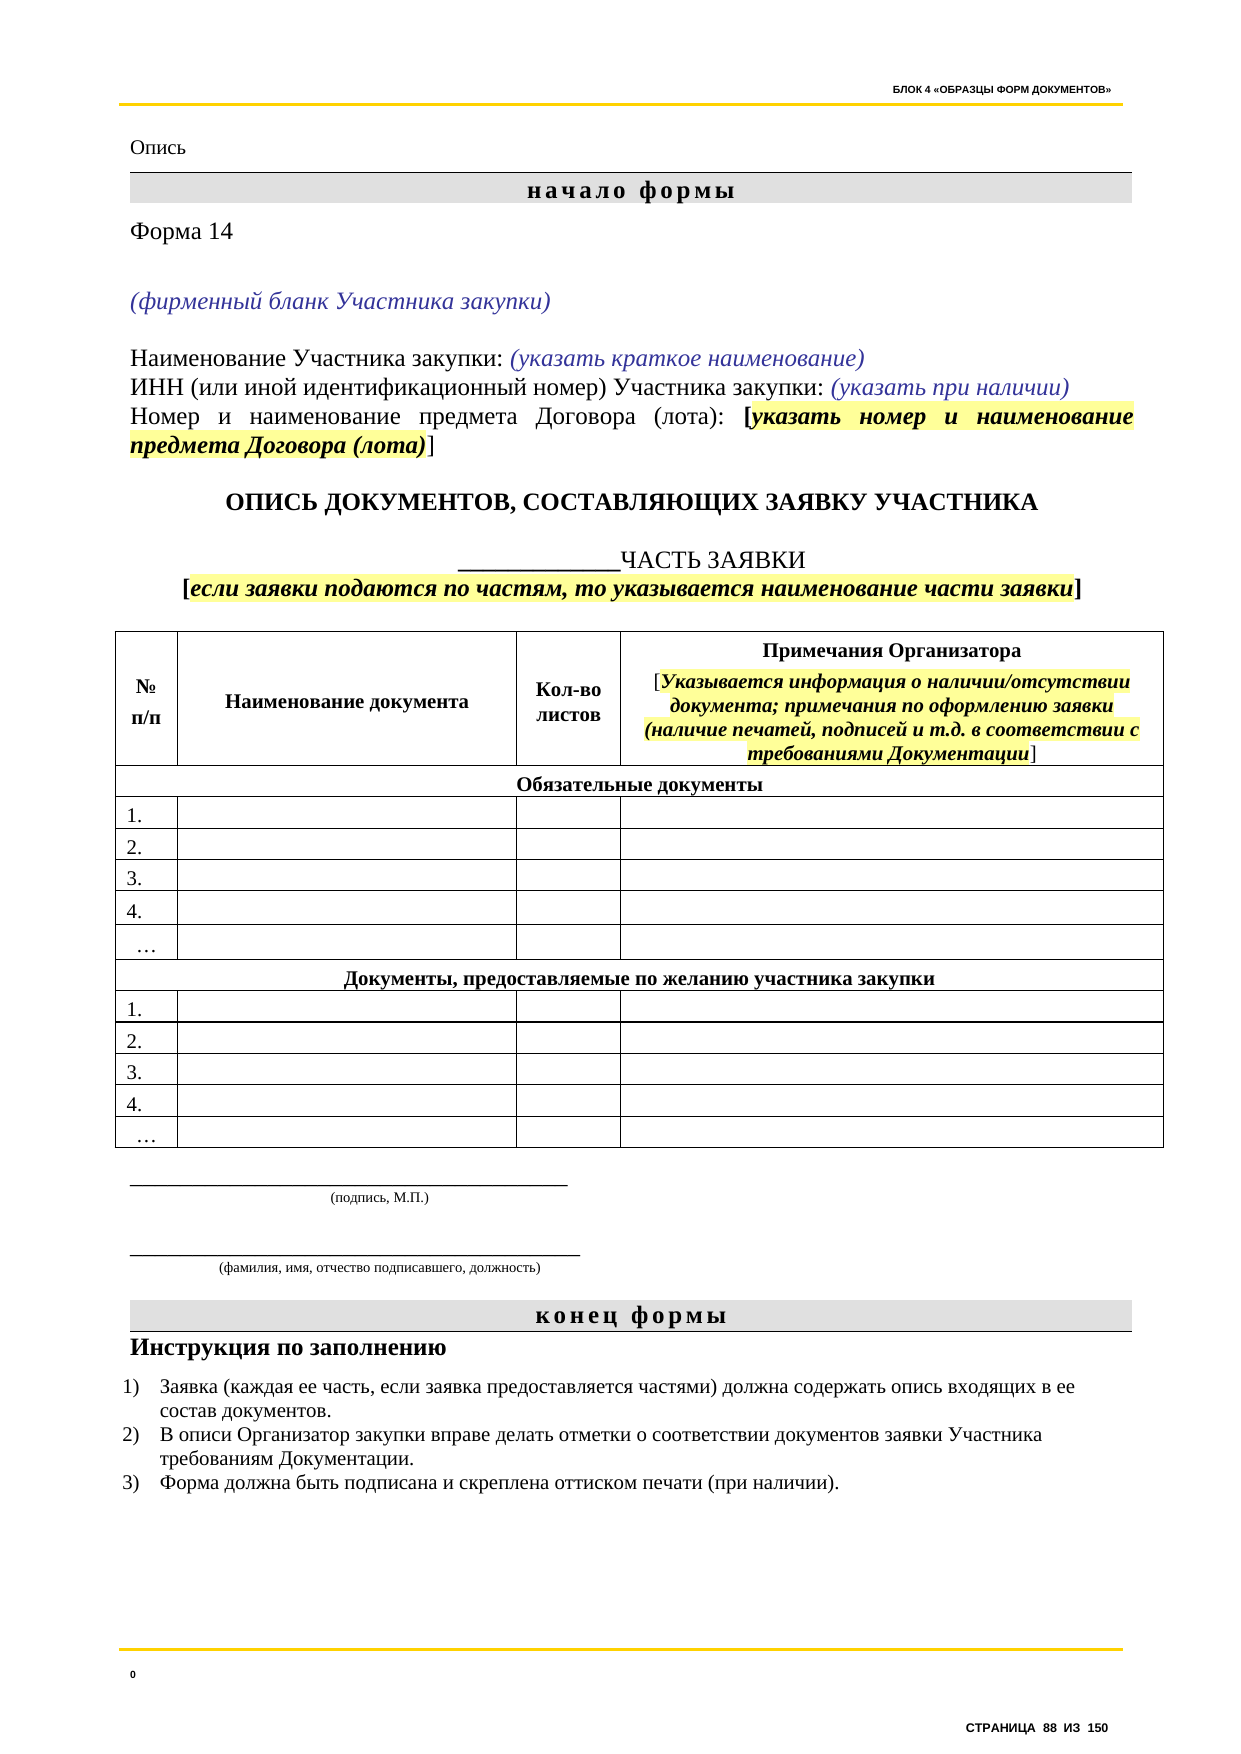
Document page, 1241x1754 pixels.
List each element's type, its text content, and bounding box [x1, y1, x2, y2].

table_cell [178, 991, 516, 1021]
text начало формы [130, 173, 1132, 203]
text Номер и наименование предмета Договора (лота): [указать номер и наименование предмета Договора (лота)] [130, 401, 1134, 458]
table_cell [116, 1023, 177, 1053]
table_cell Обязательные документы [116, 766, 1163, 796]
table_header № п/п [116, 632, 177, 765]
table_cell [517, 1085, 620, 1116]
table_cell [116, 797, 177, 827]
list Форма должна быть подписана и скреплена оттиском печати (при наличии). [122, 1470, 1134, 1494]
table_cell [517, 991, 620, 1021]
table_cell [178, 925, 516, 959]
table_cell [116, 860, 177, 890]
table_header Примечания Организатора [Указывается информация о наличии/отсутствии документа; примечания по оформлению заявки (наличие печатей, подписей и т.д. в соответствии с требованиями Документации] [621, 632, 1163, 765]
text Инструкция по заполнению [130, 1332, 1134, 1361]
text конец формы [130, 1300, 1132, 1331]
table_cell [621, 891, 1163, 924]
table_cell [116, 1054, 177, 1084]
text ____________________________________ [130, 1230, 629, 1259]
text Форма 14 [130, 216, 1134, 245]
table_cell [621, 991, 1163, 1021]
table_cell [621, 797, 1163, 827]
table_cell Документы, предоставляемые по желанию участника закупки [116, 960, 1163, 990]
text (фирменный бланк Участника закупки) [130, 286, 1134, 315]
text Опись [130, 135, 1134, 159]
table_cell [116, 991, 177, 1021]
table_cell … [116, 1117, 177, 1147]
table_cell [517, 829, 620, 859]
table_cell [178, 1085, 516, 1116]
text [если заявки подаются по частям, то указывается наименование части заявки] [130, 573, 1134, 602]
text (фамилия, имя, отчество подписавшего, должность) [130, 1259, 629, 1288]
table_cell [116, 891, 177, 924]
table_cell [621, 1117, 1163, 1147]
table_cell [621, 925, 1163, 959]
table_cell [517, 860, 620, 890]
table_cell [621, 860, 1163, 890]
table_cell [178, 797, 516, 827]
text Наименование Участника закупки: (указать краткое наименование) [130, 343, 1134, 372]
table_cell [178, 1054, 516, 1084]
text (подпись, М.П.) [130, 1189, 629, 1218]
table_cell [116, 829, 177, 859]
table_cell [517, 797, 620, 827]
table_cell [178, 860, 516, 890]
table_cell [621, 829, 1163, 859]
table_cell [517, 1054, 620, 1084]
table_cell [621, 1085, 1163, 1116]
table_cell … [116, 925, 177, 959]
table_cell [621, 1054, 1163, 1084]
table_cell [178, 829, 516, 859]
table_cell [517, 1117, 620, 1147]
list Заявка (каждая ее часть, если заявка предоставляется частями) должна содержать опись входящих в ее состав документов. [122, 1373, 1134, 1422]
text ___________________________________ [130, 1160, 629, 1189]
table_header Наименование документа [178, 632, 516, 765]
table_cell [178, 1117, 516, 1147]
table_cell [116, 1085, 177, 1116]
table_header Кол-во листов [517, 632, 620, 765]
table_cell [178, 1023, 516, 1053]
table_cell [621, 1023, 1163, 1053]
text ИНН (или иной идентификационный номер) Участника закупки: (указать при наличии) [130, 372, 1134, 401]
text _____________ЧАСТЬ ЗАЯВКИ [130, 545, 1134, 573]
table_cell [517, 891, 620, 924]
text Опись документов, составляющих заявку участника [130, 487, 1134, 516]
list В описи Организатор закупки вправе делать отметки о соответствии документов заявки Участника требованиям Документации. [122, 1422, 1134, 1470]
table_cell [517, 1023, 620, 1053]
table_cell [178, 891, 516, 924]
table_cell [517, 925, 620, 959]
